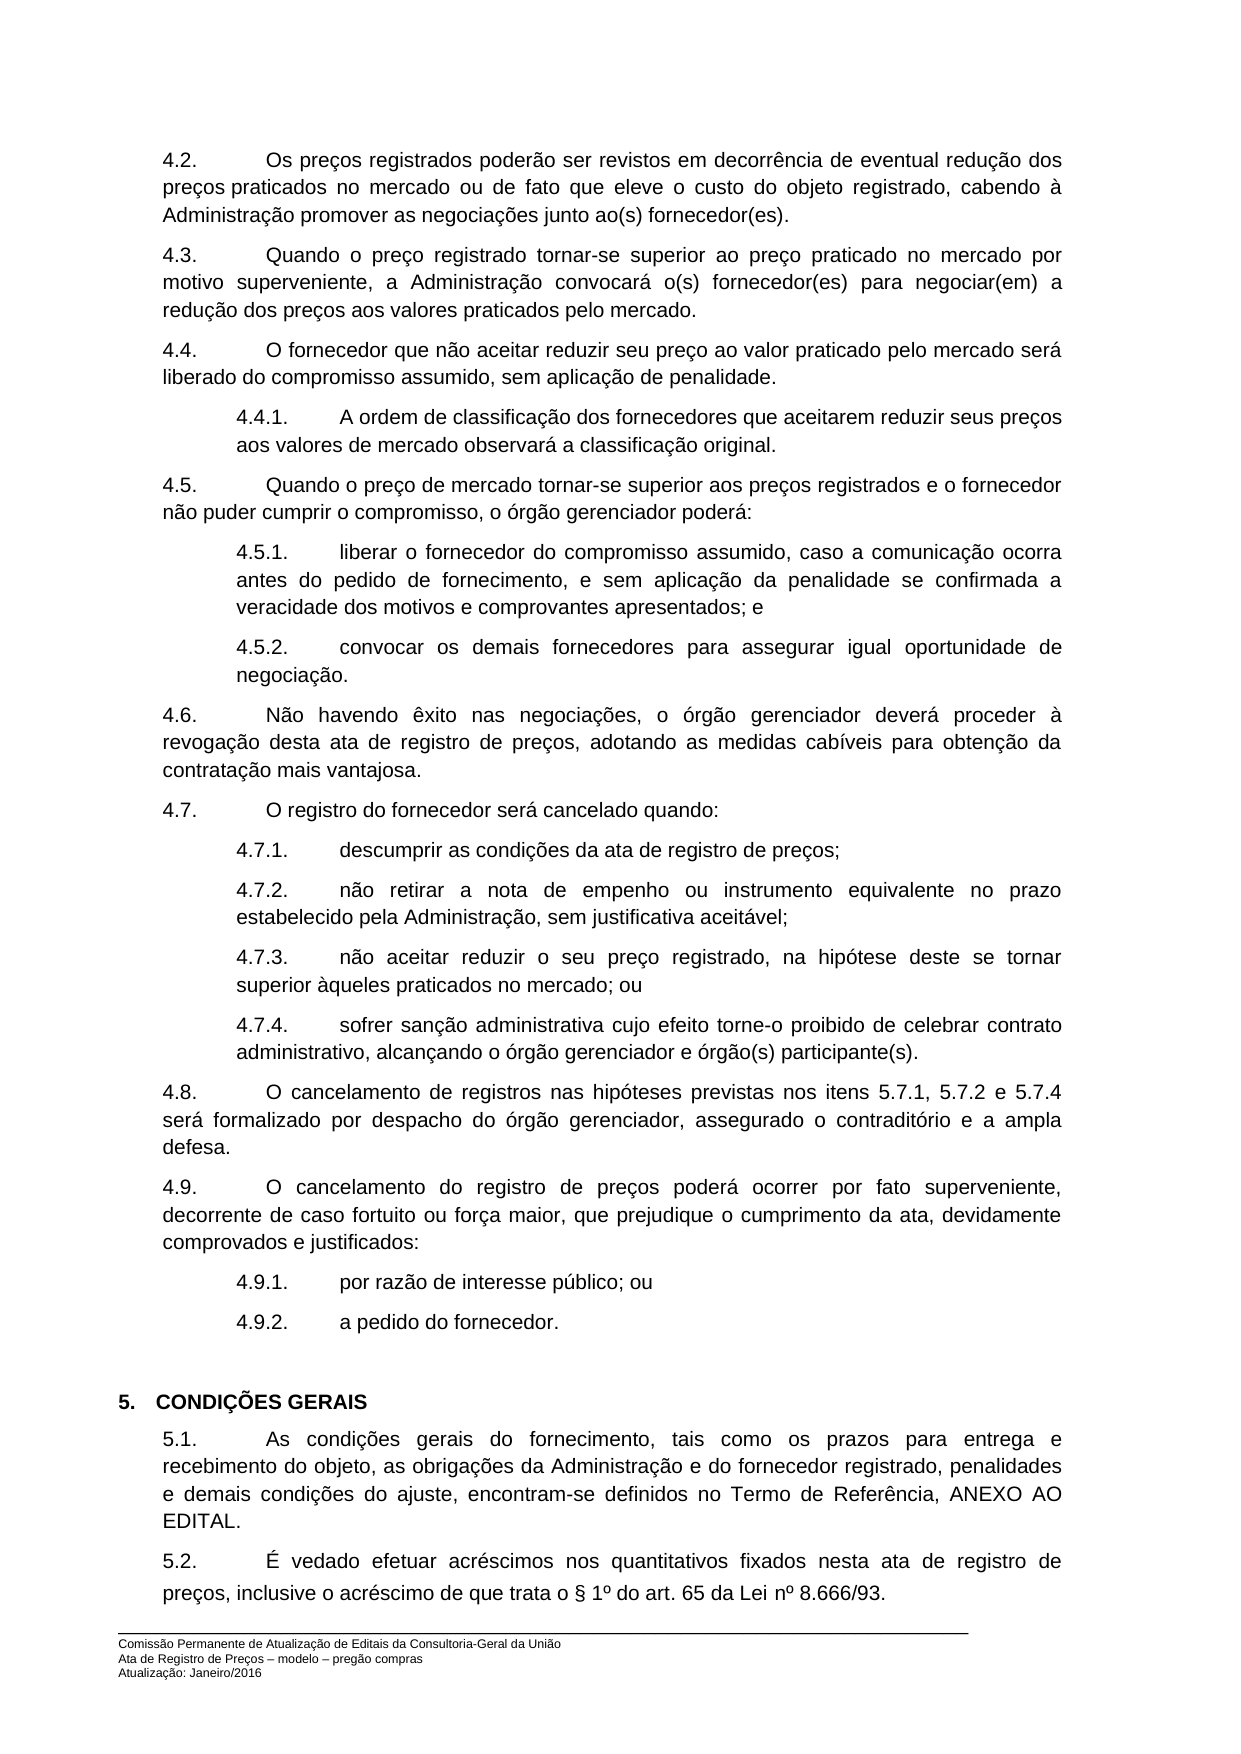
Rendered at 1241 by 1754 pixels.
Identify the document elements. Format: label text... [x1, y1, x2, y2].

list O fornecedor que não aceitar reduzir seu preço ao valor praticado pelo mercado será liberado do compromisso assumido, sem aplicação de penalidade. [162, 338, 1063, 389]
list a pedido do fornecedor. [236, 1310, 1063, 1334]
list não aceitar reduzir o seu preço registrado, na hipótese deste se tornar superior àqueles praticados no mercado; ou [236, 945, 1063, 997]
list O cancelamento de registros nas hipóteses previstas nos itens 5.7.1, 5.7.2 e 5.7.4 será formalizado por despacho do órgão gerenciador, assegurado o contraditório e a ampla defesa. [162, 1080, 1063, 1159]
list CONDIÇÕES GERAIS [118, 1390, 1063, 1414]
list liberar o fornecedor do compromisso assumido, caso a comunicação ocorra antes do pedido de fornecimento, e sem aplicação da penalidade se confirmada a veracidade dos motivos e comprovantes apresentados; e [236, 540, 1063, 619]
list convocar os demais fornecedores para assegurar igual oportunidade de negociação. [236, 635, 1063, 687]
list Quando o preço registrado tornar-se superior ao preço praticado no mercado por motivo superveniente, a Administração convocará o(s) fornecedor(es) para negociar(em) a redução dos preços aos valores praticados pelo mercado. [162, 243, 1063, 322]
list A ordem de classificação dos fornecedores que aceitarem reduzir seus preços aos valores de mercado observará a classificação original. [236, 405, 1063, 457]
list por razão de interesse público; ou [236, 1270, 1063, 1294]
list As condições gerais do fornecimento, tais como os prazos para entrega e recebimento do objeto, as obrigações da Administração e do fornecedor registrado, penalidades e demais condições do ajuste, encontram-se definidos no Termo de Referência, ANEXO AO EDITAL. [162, 1427, 1063, 1533]
list descumprir as condições da ata de registro de preços; [236, 838, 1063, 862]
list não retirar a nota de empenho ou instrumento equivalente no prazo estabelecido pela Administração, sem justificativa aceitável; [236, 878, 1063, 929]
list sofrer sanção administrativa cujo efeito torne-o proibido de celebrar contrato administrativo, alcançando o órgão gerenciador e órgão(s) participante(s). [236, 1013, 1063, 1064]
list É vedado efetuar acréscimos nos quantitativos fixados nesta ata de registro de preços, inclusive o acréscimo de que trata o § 1º do art. 65 da Lei nº 8.666/93. [162, 1549, 1063, 1606]
list Os preços registrados poderão ser revistos em decorrência de eventual redução dos preços praticados no mercado ou de fato que eleve o custo do objeto registrado, cabendo à Administração promover as negociações junto ao(s) fornecedor(es). [162, 148, 1063, 227]
list O cancelamento do registro de preços poderá ocorrer por fato superveniente, decorrente de caso fortuito ou força maior, que prejudique o cumprimento da ata, devidamente comprovados e justificados: [162, 1175, 1063, 1254]
list Quando o preço de mercado tornar-se superior aos preços registrados e o fornecedor não puder cumprir o compromisso, o órgão gerenciador poderá: [162, 473, 1063, 524]
list O registro do fornecedor será cancelado quando: [162, 798, 1063, 822]
list Não havendo êxito nas negociações, o órgão gerenciador deverá proceder à revogação desta ata de registro de preços, adotando as medidas cabíveis para obtenção da contratação mais vantajosa. [162, 703, 1063, 782]
